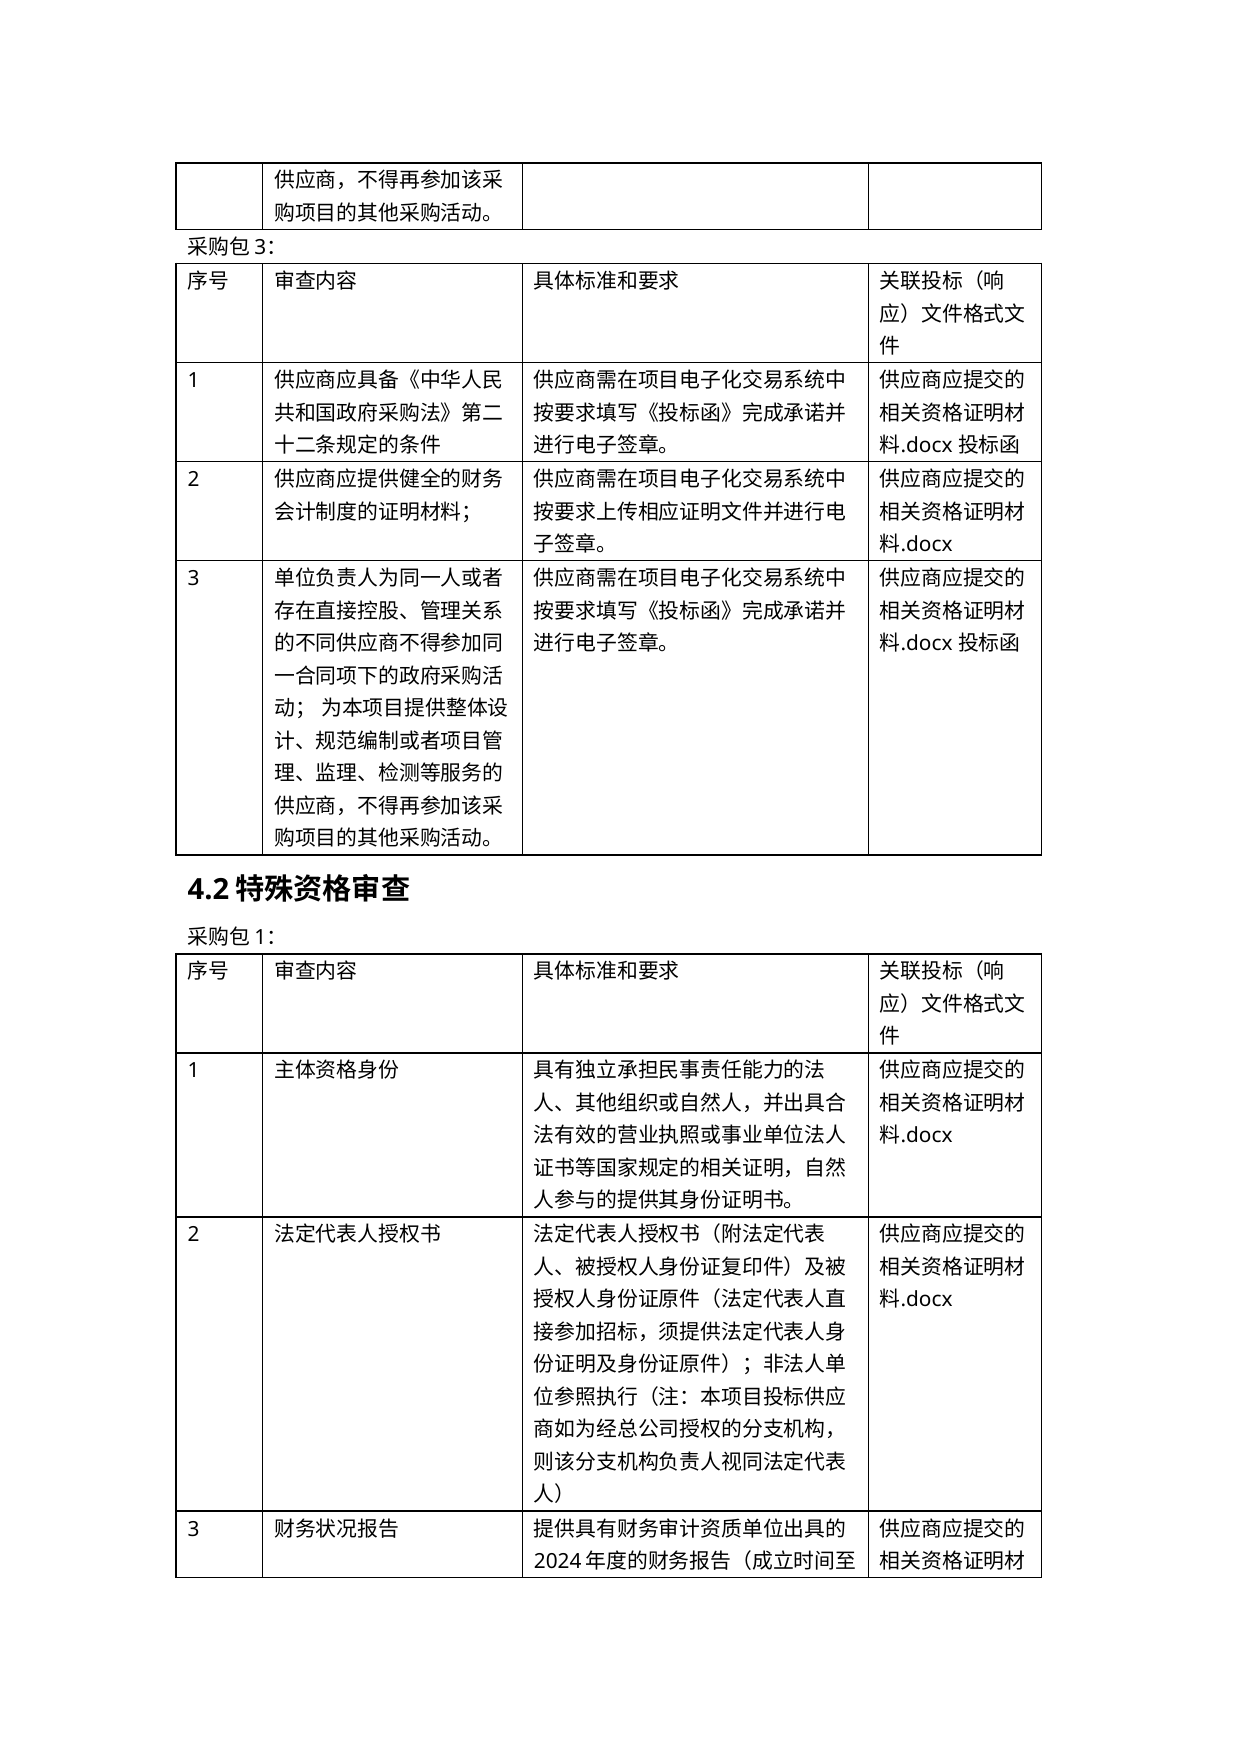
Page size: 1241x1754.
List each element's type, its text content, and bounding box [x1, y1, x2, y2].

table_cell 供应商应提交的相关资格证明材料.docx 投标函 [869, 363, 1041, 461]
table_header 序号 [177, 264, 262, 362]
table_cell 3 [177, 561, 262, 854]
table_header 具体标准和要求 [523, 955, 868, 1052]
table_cell 法定代表人授权书（附法定代表人、被授权人身份证复印件）及被授权人身份证原件（法定代表人直接参加招标，须提供法定代表人身份证明及身份证原件）；非法人单位参照执行（注：本项目投标供应商如为经总公司授权的分支机构，则该分支机构负责人视同法定代表人） [523, 1218, 868, 1510]
table_cell 3 [177, 164, 262, 228]
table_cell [523, 1512, 868, 1577]
table_cell 2 [177, 462, 262, 560]
table_cell 3 [177, 1512, 262, 1577]
table_cell 2 [177, 1218, 262, 1510]
text 采购包1： [187, 920, 1053, 953]
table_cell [523, 164, 868, 228]
table_header 审查内容 [263, 264, 522, 362]
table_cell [869, 1512, 1041, 1577]
table_cell 供应商应提交的相关资格证明材料.docx [869, 462, 1041, 560]
table_header 审查内容 [263, 955, 522, 1052]
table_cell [869, 164, 1041, 228]
table_cell 供应商应提交的相关资格证明材料.docx 投标函 [869, 561, 1041, 854]
text 4.2特殊资格审查 [187, 855, 1053, 920]
table_header 关联投标（响应）文件格式文件 [869, 264, 1041, 362]
table_cell 供应商需在项目电子化交易系统中按要求填写《投标函》完成承诺并进行电子签章。 [523, 561, 868, 854]
table_cell 主体资格身份 [263, 1054, 522, 1216]
table_cell 具有独立承担民事责任能力的法人、其他组织或自然人，并出具合法有效的营业执照或事业单位法人证书等国家规定的相关证明，自然人参与的提供其身份证明书。 [523, 1054, 868, 1216]
table_cell 供应商应提交的相关资格证明材料.docx [869, 1054, 1041, 1216]
table_cell 供应商应具备《中华人民共和国政府采购法》第二十二条规定的条件 [263, 363, 522, 461]
table_header 序号 [177, 955, 262, 1052]
table_cell 供应商应提供健全的财务会计制度的证明材料； [263, 462, 522, 560]
table_cell 财务状况报告 [263, 1512, 522, 1577]
table_cell 单位负责人为同一人或者存在直接控股、管理关系的不同供应商不得参加同一合同项下的政府采购活动； 为本项目提供整体设计、规范编制或者项目管理、监理、检测等服务的供应商，不得再参加该采购项目的其他采购活动。 [263, 561, 522, 854]
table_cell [263, 164, 522, 228]
table_header 具体标准和要求 [523, 264, 868, 362]
table_cell 1 [177, 363, 262, 461]
table_cell 供应商需在项目电子化交易系统中按要求填写《投标函》完成承诺并进行电子签章。 [523, 363, 868, 461]
table_cell 供应商需在项目电子化交易系统中按要求上传相应证明文件并进行电子签章。 [523, 462, 868, 560]
table_cell 法定代表人授权书 [263, 1218, 522, 1510]
table_cell 1 [177, 1054, 262, 1216]
text 采购包3： [187, 230, 1053, 263]
table_cell 供应商应提交的相关资格证明材料.docx [869, 1218, 1041, 1510]
table_header 关联投标（响应）文件格式文件 [869, 955, 1041, 1052]
